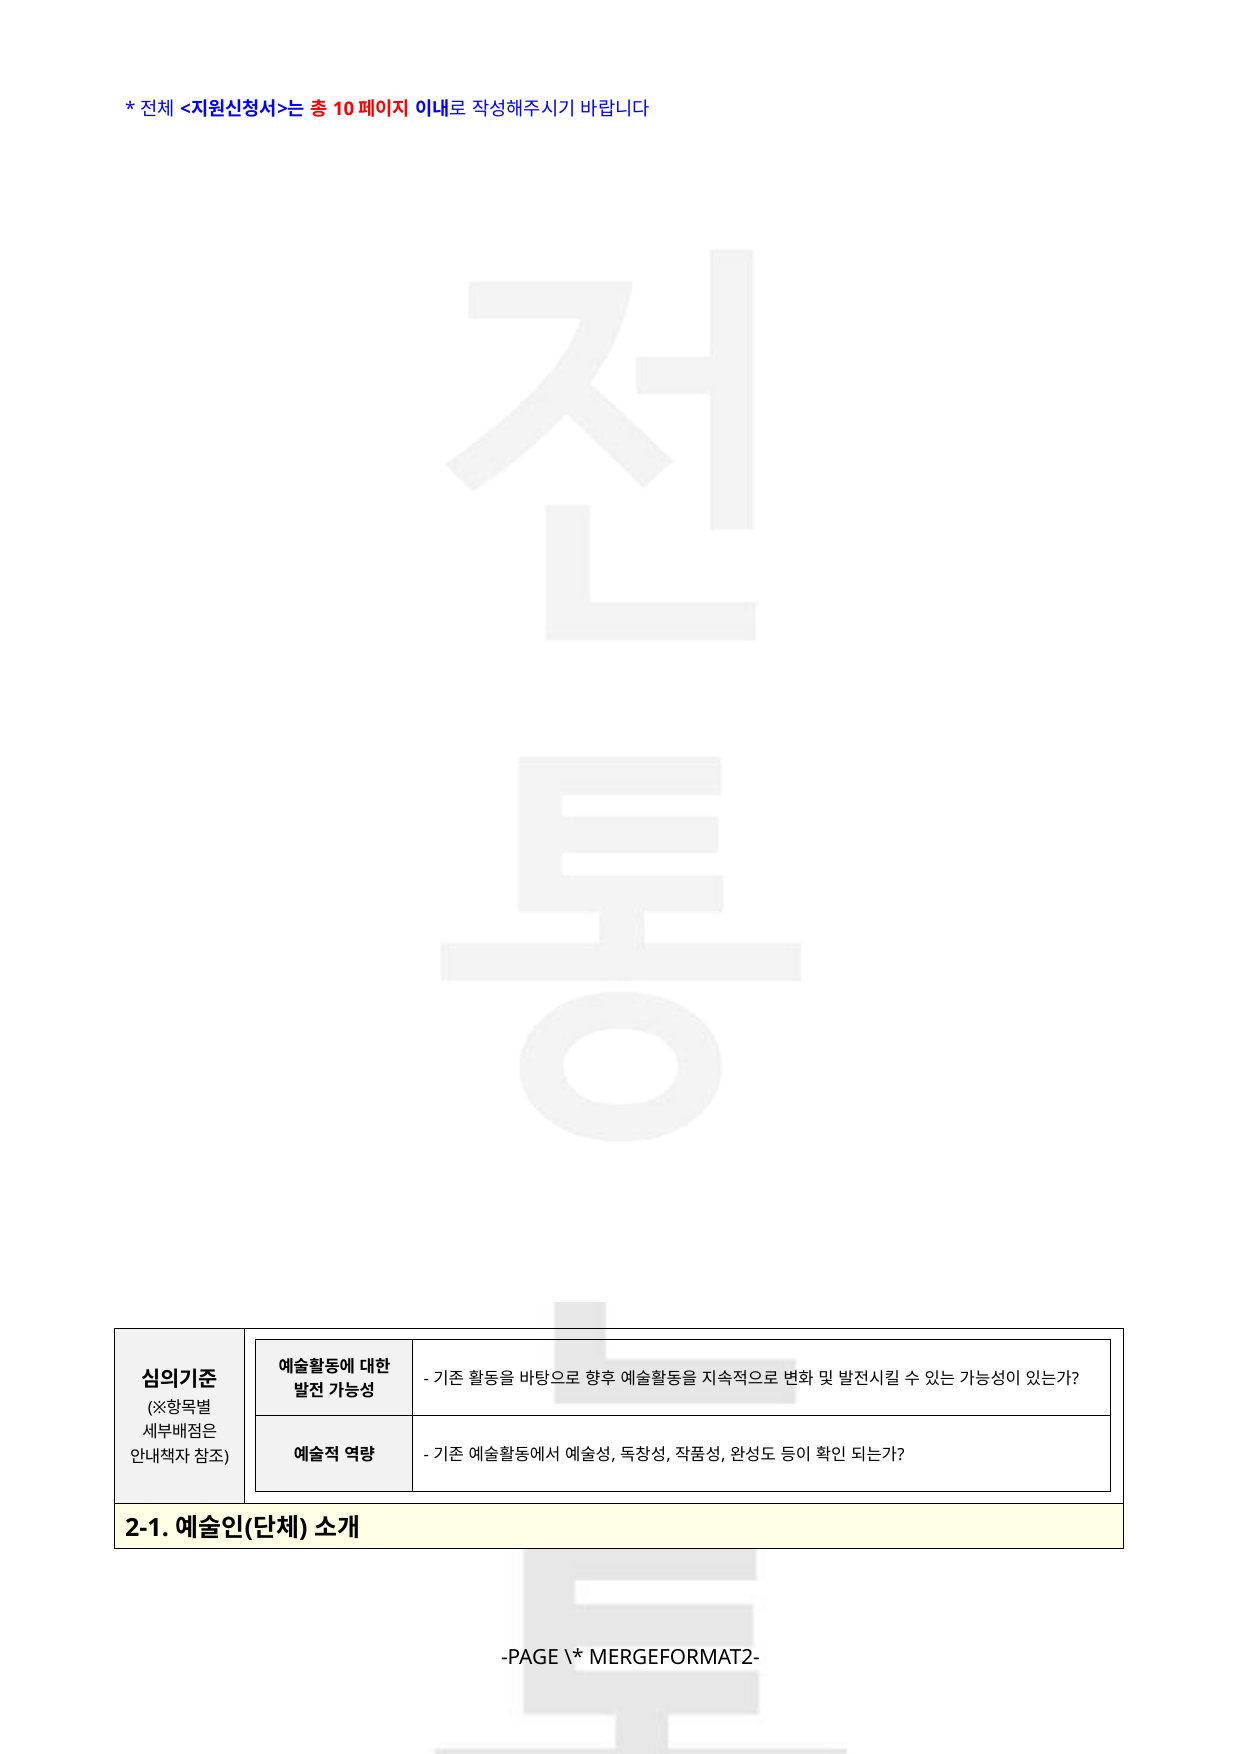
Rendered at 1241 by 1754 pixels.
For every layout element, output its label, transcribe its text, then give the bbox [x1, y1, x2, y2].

picture [125, 121, 1136, 1754]
table_cell 2-1. 예술인(단체) 소개 [115, 1504, 1123, 1548]
table_cell 심의기준 (※항목별 세부배점은 안내책자 참조) [115, 1329, 244, 1503]
table_cell [245, 1329, 1123, 1503]
